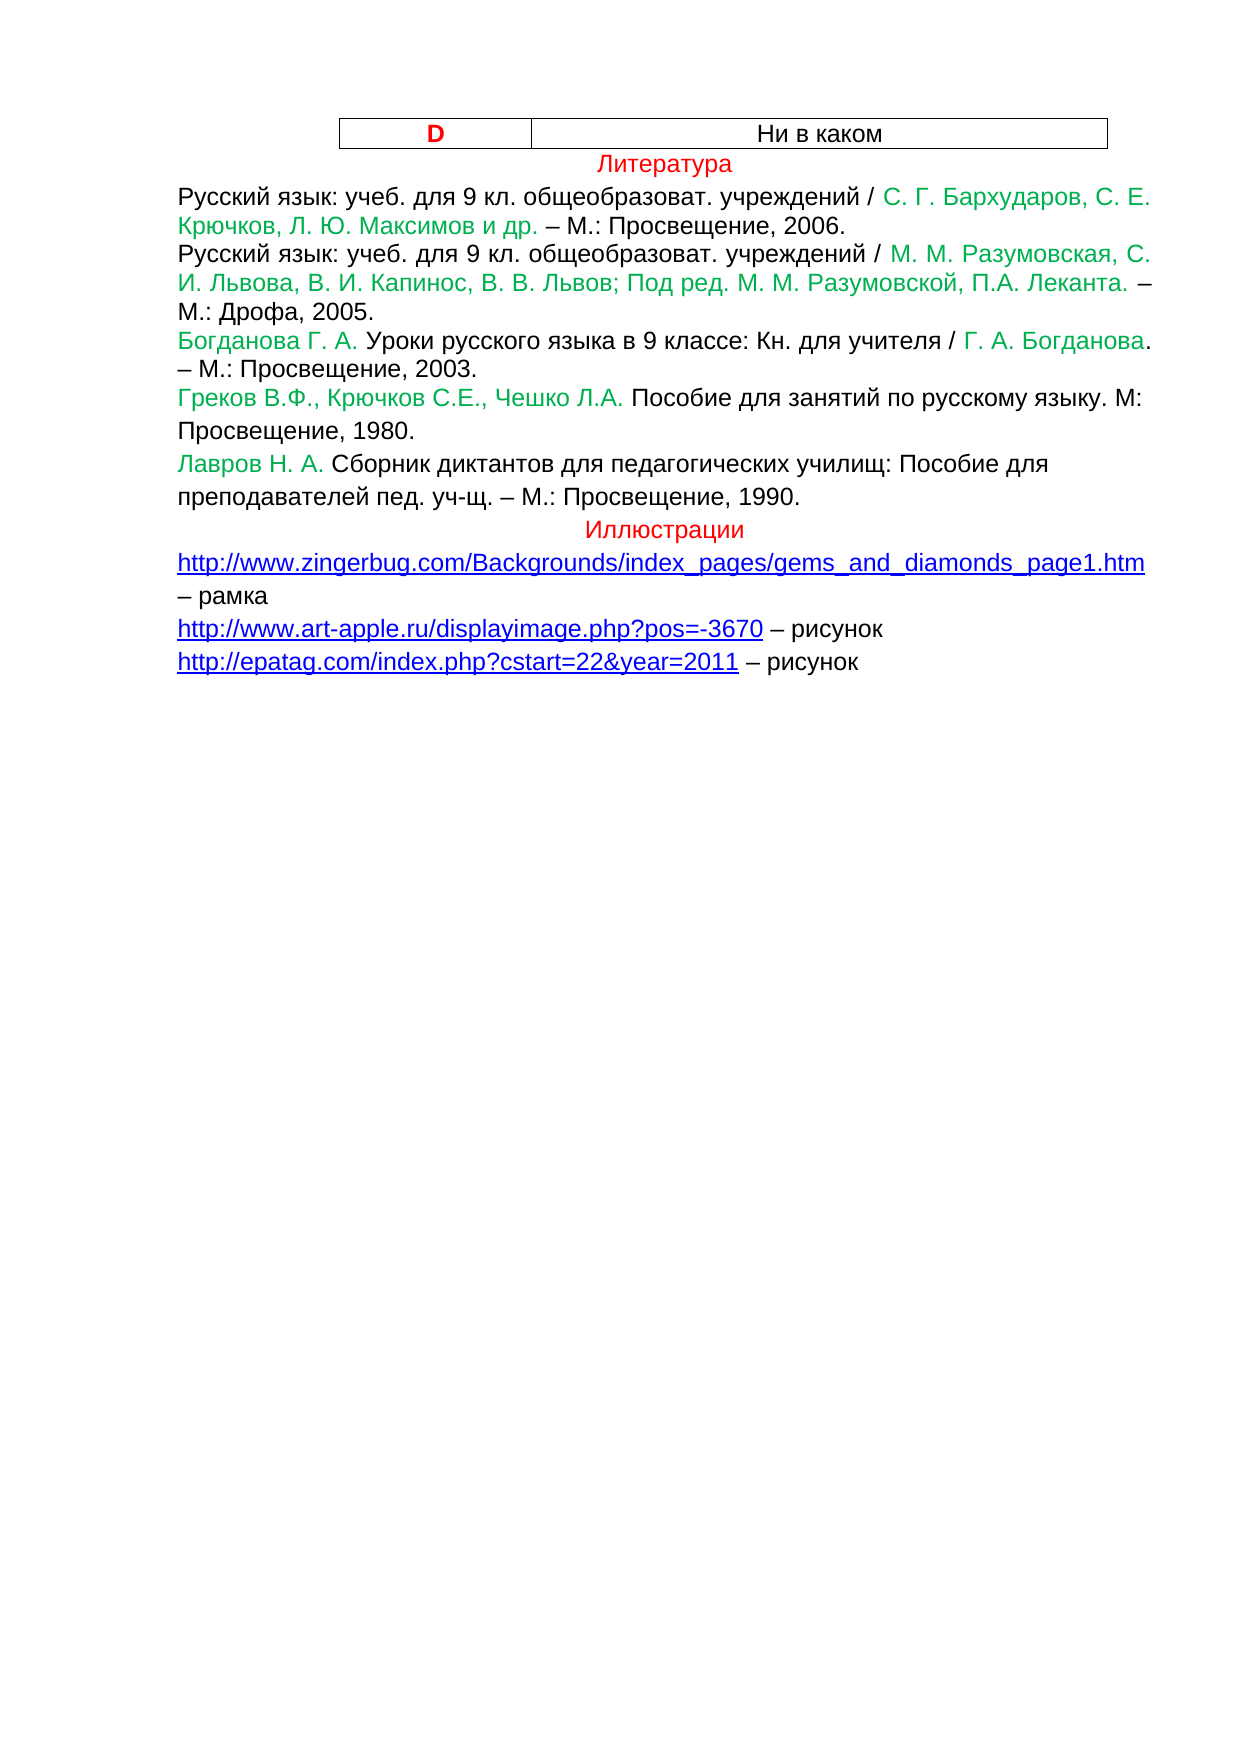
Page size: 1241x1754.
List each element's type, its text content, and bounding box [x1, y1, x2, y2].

text Лавров Н. А. Сборник диктантов для педагогических училищ: Пособие для преподавателей пед. уч-щ. – М.: Просвещение, 1990. [177, 449, 1152, 511]
text Русский язык: учеб. для 9 кл. общеобразоват. учреждений / М. М. Разумовская, С. И. Львова, В. И. Капинос, В. В. Львов; Под ред. М. М. Разумовской, П.А. Леканта. – М.: Дрофа, 2005. [177, 239, 1152, 326]
table_cell Ни в каком [532, 119, 1107, 148]
text Русский язык: учеб. для 9 кл. общеобразоват. учреждений / С. Г. Бархударов, С. Е. Крючков, Л. Ю. Максимов и др. – М.: Просвещение, 2006. [177, 182, 1152, 239]
text Богданова Г. А. Уроки русского языка в 9 классе: Кн. для учителя / Г. А. Богданова. – М.: Просвещение, 2003. [177, 326, 1152, 383]
table_cell D [340, 119, 531, 148]
text Иллюстрации [177, 515, 1152, 544]
text http://www.zingerbug.com/Backgrounds/index_pages/gems_and_diamonds_page1.htm – рамка [177, 548, 1152, 610]
text Греков В.Ф., Крючков С.Е., Чешко Л.А. Пособие для занятий по русскому языку. М: Просвещение, 1980. [177, 383, 1152, 445]
text Литература [177, 149, 1152, 178]
text http://www.art-apple.ru/displayimage.php?pos=-3670 – рисунок [177, 614, 1152, 643]
text http://epatag.com/index.php?cstart=22&year=2011 – рисунок [177, 647, 1152, 676]
